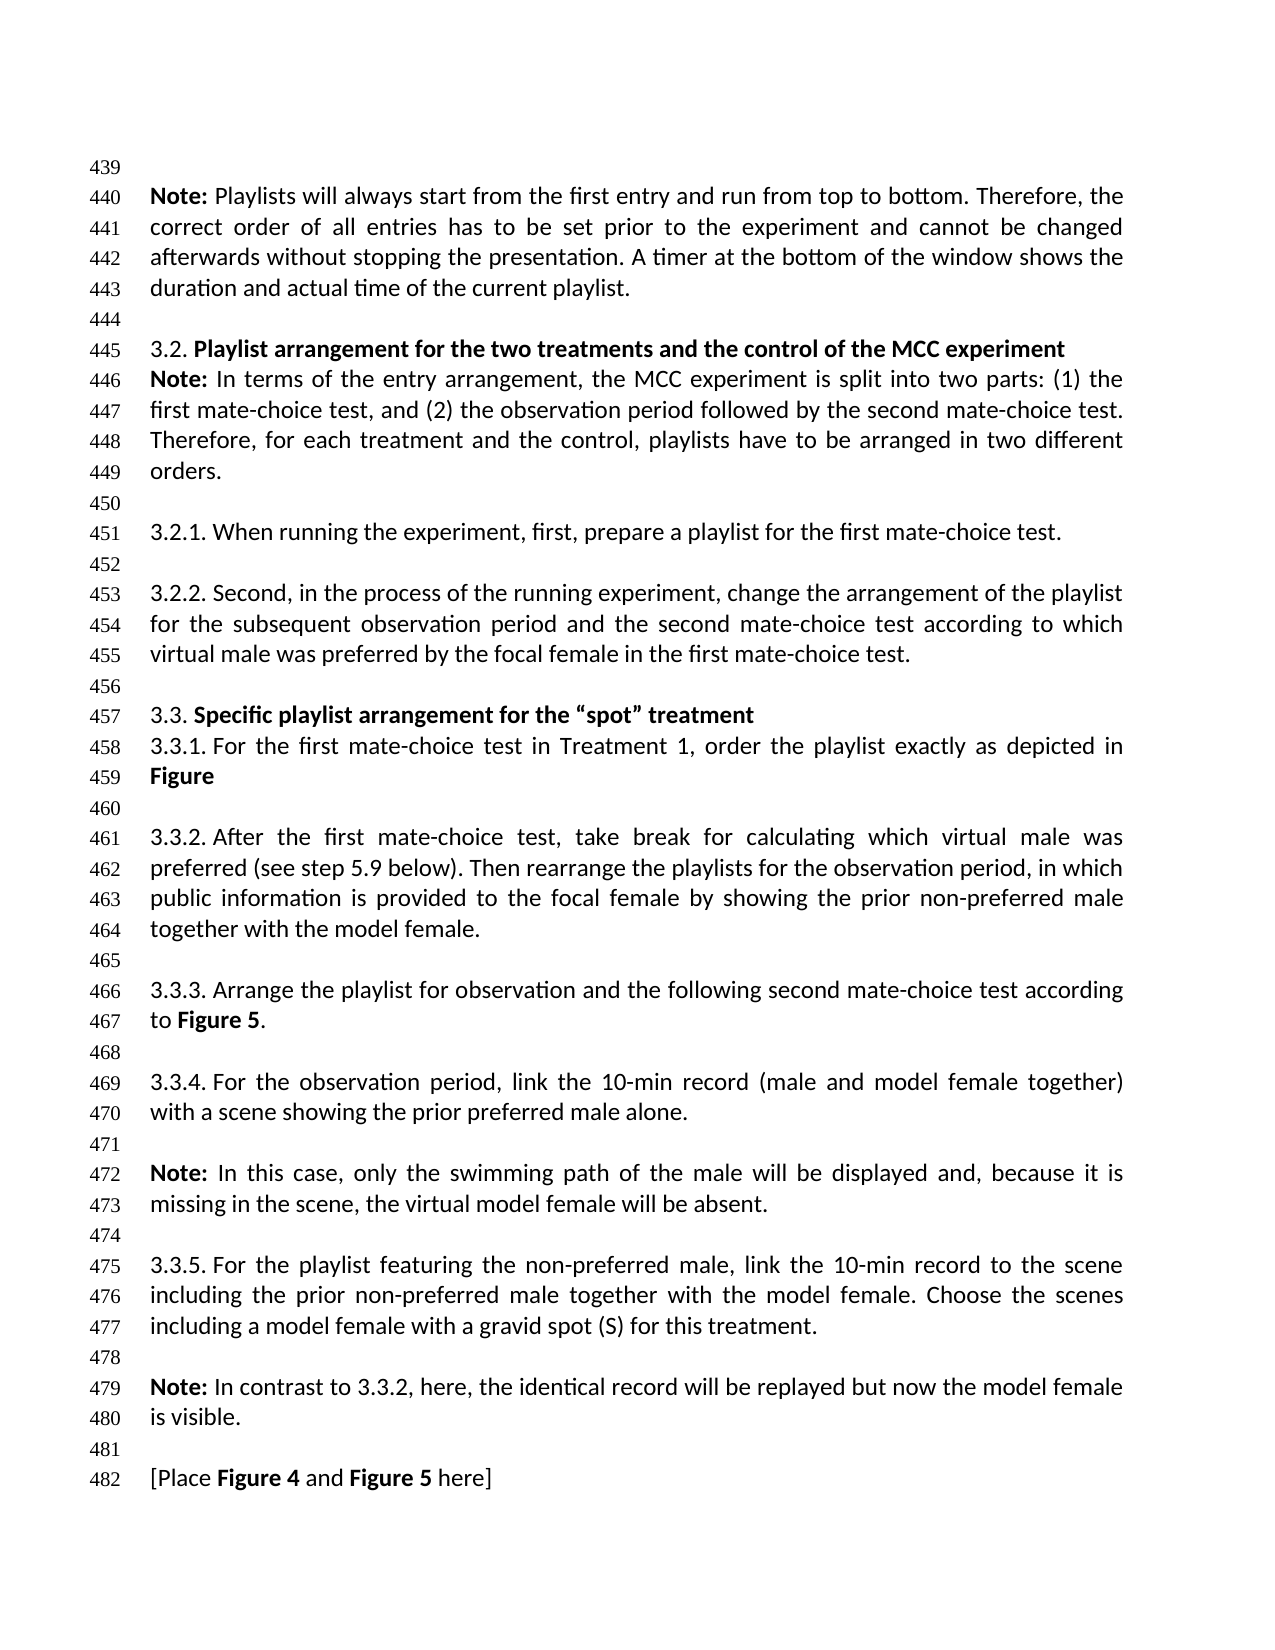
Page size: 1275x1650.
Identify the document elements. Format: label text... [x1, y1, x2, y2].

text [Place Figure 4 and Figure 5 here] [150, 1462, 1125, 1493]
list After the first mate-choice test, take break for calculating which virtual male was preferred (see step 5.9 below). Then rearrange the playlists for the observation period, in which public information is provided to the focal female by showing the prior non-preferred male together with the model female. [150, 821, 1125, 943]
text 3.2.1. When running the experiment, first, prepare a playlist for the first mate-choice test. [150, 516, 1125, 547]
list For the playlist featuring the non-preferred male, link the 10-min record to the scene including the prior non-preferred male together with the model female. Choose the scenes including a model female with a gravid spot (S) for this treatment. [150, 1249, 1125, 1340]
text Note: In terms of the entry arrangement, the MCC experiment is split into two parts: (1) the first mate-choice test, and (2) the observation period followed by the second mate-choice test. Therefore, for each treatment and the control, playlists have to be arranged in two different orders. [150, 364, 1125, 486]
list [150, 150, 1125, 303]
text 3.2.2. Second, in the process of the running experiment, change the arrangement of the playlist for the subsequent observation period and the second mate-choice test according to which virtual male was preferred by the focal female in the first mate-choice test. [150, 577, 1125, 669]
text Note: In contrast to 3.3.2, here, the identical record will be replayed but now the model female is visible. [150, 1340, 1125, 1432]
list For the observation period, link the 10-min record (male and model female together) with a scene showing the prior preferred male alone. [150, 1066, 1125, 1127]
list For the first mate-choice test in Treatment 1, order the playlist exactly as depicted in Figure [150, 730, 1125, 791]
list Arrange the playlist for observation and the following second mate-choice test according to Figure 5. [150, 974, 1125, 1035]
list Specific playlist arrangement for the “spot” treatment [150, 699, 1125, 730]
list Playlist arrangement for the two treatments and the control of the MCC experiment [150, 333, 1125, 364]
text Note: In this case, only the swimming path of the male will be displayed and, because it is missing in the scene, the virtual model female will be absent. [150, 1127, 1125, 1218]
